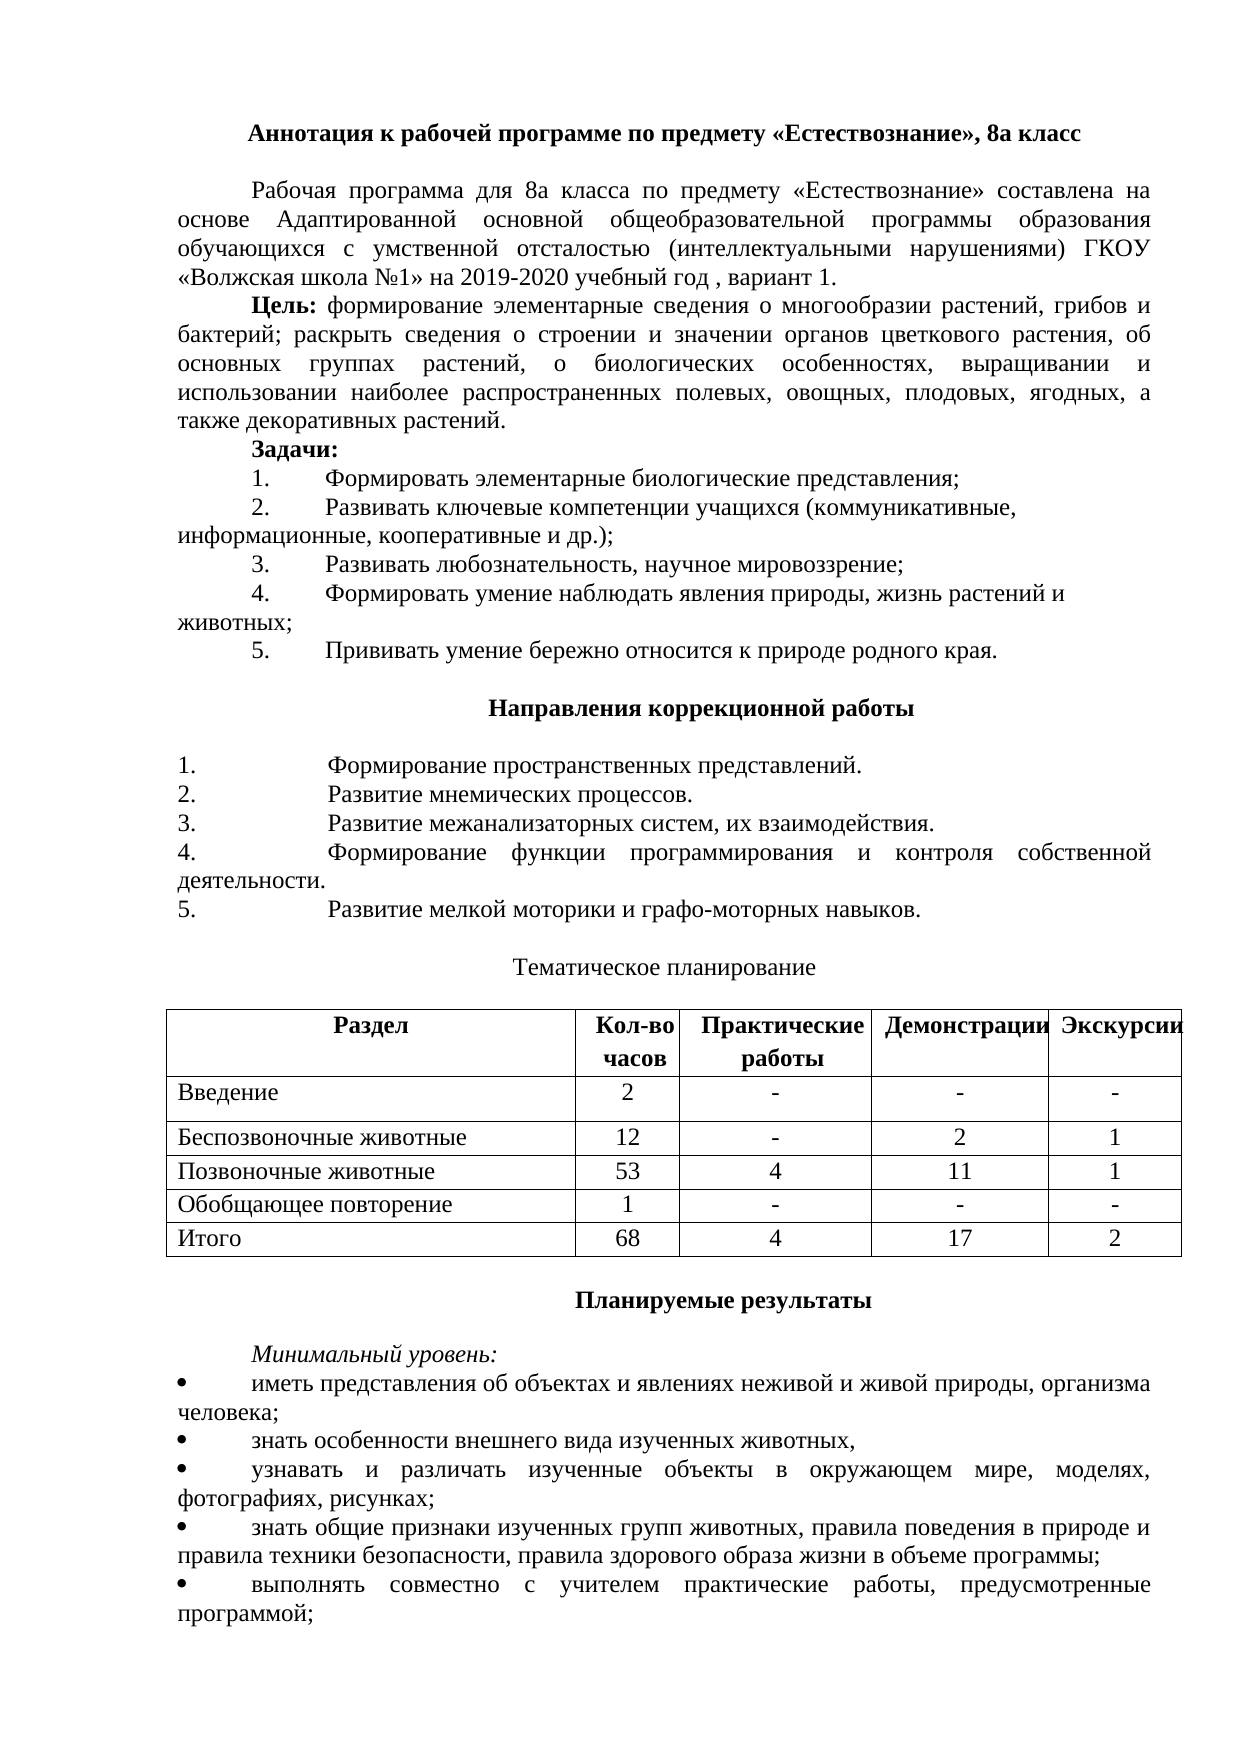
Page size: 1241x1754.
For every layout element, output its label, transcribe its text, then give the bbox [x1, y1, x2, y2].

table_cell 53 [576, 1156, 679, 1188]
table_cell - [872, 1077, 1048, 1121]
table_cell 1 [1049, 1122, 1181, 1155]
table_cell Обобщающее повторение [167, 1190, 575, 1222]
table_cell 2 [576, 1077, 679, 1121]
list Формировать элементарные биологические представления; [177, 463, 1152, 492]
text Цель: формирование элементарные сведения о многообразии растений, грибов и бактерий; раскрыть сведения о строении и значении органов цветкового растения, об основных группах растений, о биологических особенностях, выращивании и использовании наиболее распространенных полевых, овощных, плодовых, ягодных, а также декоративных растений. [177, 291, 1152, 434]
list Развитие мнемических процессов. [177, 779, 1152, 808]
list знать общие признаки изученных групп животных, правила поведения в природе и правила техники безопасности, правила здорового образа жизни в объеме программы; [177, 1512, 1152, 1569]
table_cell 12 [576, 1122, 679, 1155]
text Направления коррекционной работы [177, 693, 1152, 722]
table_cell 4 [680, 1156, 871, 1188]
list Формировать умение наблюдать явления природы, жизнь растений и животных; [177, 578, 1152, 636]
list иметь представления об объектах и явлениях неживой и живой природы, организма человека; [177, 1368, 1152, 1426]
table_cell 1 [1049, 1156, 1181, 1188]
list Развивать любознательность, научное мировоззрение; [177, 549, 1152, 578]
table_cell - [680, 1122, 871, 1155]
table_cell - [1049, 1190, 1181, 1222]
list Прививать умение бережно относится к природе родного края. [177, 636, 1152, 664]
list узнавать и различать изученные объекты в окружающем мире, моделях, фотографиях, рисунках; [177, 1454, 1152, 1512]
list Развитие межанализаторных систем, их взаимодействия. [177, 808, 1152, 837]
text Минимальный уровень: [177, 1339, 1152, 1368]
text Задачи: [177, 434, 1152, 463]
list Развивать ключевые компетенции учащихся (коммуникативные, информационные, кооперативные и др.); [177, 492, 1152, 549]
list Формирование пространственных представлений. [177, 751, 1152, 779]
table_cell 1 [576, 1190, 679, 1222]
list Развитие мелкой моторики и графо-моторных навыков. [177, 894, 1152, 923]
text Рабочая программа для 8а класса по предмету «Естествознание» составлена на основе Адаптированной основной общеобразовательной программы образования обучающихся с умственной отсталостью (интеллектуальными нарушениями) ГКОУ «Волжская школа №1» на 2019-2020 учебный год , вариант 1. [177, 176, 1152, 291]
table_header Демонстрации [872, 1010, 1048, 1076]
table_cell Беспозвоночные животные [167, 1122, 575, 1155]
text Планируемые результаты [177, 1286, 1152, 1314]
table_cell 17 [872, 1223, 1048, 1256]
table_cell - [680, 1077, 871, 1121]
table_cell - [872, 1190, 1048, 1222]
table_cell Итого [167, 1223, 575, 1256]
table_cell 68 [576, 1223, 679, 1256]
list Формирование функции программирования и контроля собственной деятельности. [177, 837, 1152, 894]
table_header Практические работы [680, 1010, 871, 1076]
text Аннотация к рабочей программе по предмету «Естествознание», 8а класс [177, 118, 1152, 147]
table_cell Позвоночные животные [167, 1156, 575, 1188]
table_cell 11 [872, 1156, 1048, 1188]
table_header Экскурсии [1049, 1010, 1181, 1076]
table_cell 2 [1049, 1223, 1181, 1256]
table_cell 2 [872, 1122, 1048, 1155]
table_cell 4 [680, 1223, 871, 1256]
table_cell - [680, 1190, 871, 1222]
list знать особенности внешнего вида изученных животных, [177, 1426, 1152, 1454]
table_header Раздел [167, 1010, 575, 1076]
table_header Кол-во часов [576, 1010, 679, 1076]
table_cell Введение [167, 1077, 575, 1121]
text Тематическое планирование [177, 952, 1152, 981]
table_cell - [1049, 1077, 1181, 1121]
list выполнять совместно с учителем практические работы, предусмотренные программой; [177, 1569, 1152, 1627]
